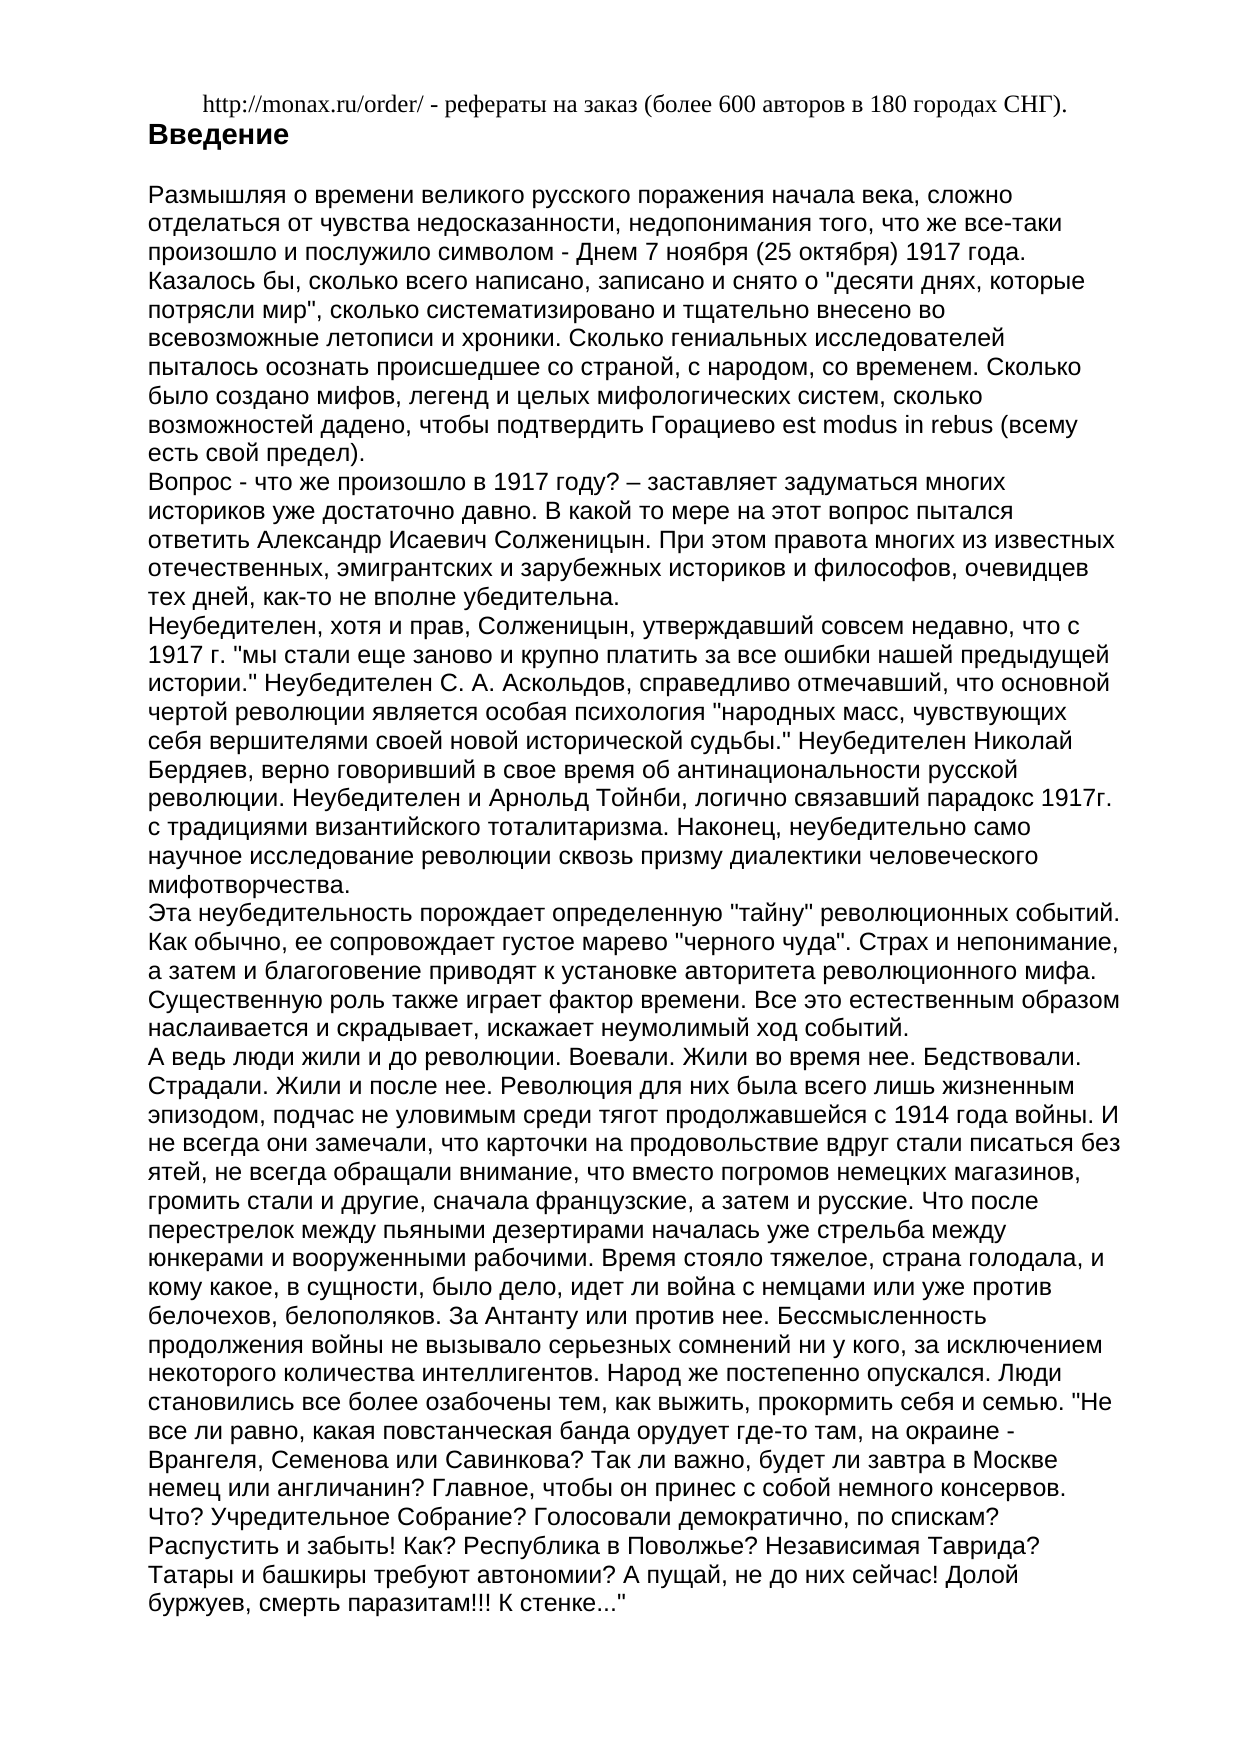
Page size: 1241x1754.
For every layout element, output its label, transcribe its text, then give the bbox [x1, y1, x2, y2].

text Размышляя о времени великого русского поражения начала века, сложно отделаться от чувства недосказанности, недопонимания того, что же все-таки произошло и послужило символом - Днем 7 ноября (25 октября) 1917 года. Казалось бы, сколько всего написано, записано и снято о "десяти днях, которые потрясли мир", сколько систематизировано и тщательно внесено во всевозможные летописи и хроники. Сколько гениальных исследователей пыталось осознать происшедшее со страной, с народом, со временем. Сколько было создано мифов, легенд и целых мифологических систем, сколько возможностей дадено, чтобы подтвердить Горациево est modus in rebus (всему есть свой предел). [148, 180, 1122, 467]
text А ведь люди жили и до революции. Воевали. Жили во время нее. Бедствовали. Страдали. Жили и после нее. Революция для них была всего лишь жизненным эпизодом, подчас не уловимым среди тягот продолжавшейся с 1914 года войны. И не всегда они замечали, что карточки на продовольствие вдруг стали писаться без ятей, не всегда обращали внимание, что вместо погромов немецких магазинов, громить стали и другие, сначала французские, а затем и русские. Что после перестрелок между пьяными дезертирами началась уже стрельба между юнкерами и вооруженными рабочими. Время стояло тяжелое, страна голодала, и кому какое, в сущности, было дело, идет ли война с немцами или уже против белочехов, белополяков. За Антанту или против нее. Бессмысленность продолжения войны не вызывало серьезных сомнений ни у кого, за исключением некоторого количества интеллигентов. Народ же постепенно опускался. Люди становились все более озабочены тем, как выжить, прокормить себя и семью. "Не все ли равно, какая повстанческая банда орудует где-то там, на окраине - Врангеля, Семенова или Савинкова? Так ли важно, будет ли завтра в Москве немец или англичанин? Главное, чтобы он принес с собой немного консервов. Что? Учредительное Собрание? Голосовали демократично, по спискам? Распустить и забыть! Как? Республика в Поволжье? Независимая Таврида? Татары и башкиры требуют автономии? А пущай, не до них сейчас! Долой буржуев, смерть паразитам!!! К стенке..." [148, 1042, 1122, 1617]
title Введение [148, 117, 1122, 151]
text Неубедителен, хотя и прав, Солженицын, утверждавший совсем недавно, что с 1917 г. "мы стали еще заново и крупно платить за все ошибки нашей предыдущей истории." Неубедителен С. А. Аскольдов, справедливо отмечавший, что основной чертой революции является особая психология "народных масс, чувствующих себя вершителями своей новой исторической судьбы." Неубедителен Николай Бердяев, верно говоривший в свое время об антинациональности русской революции. Неубедителен и Арнольд Тойнби, логично связавший парадокс 1917г. с традициями византийского тоталитаризма. Наконец, неубедительно само научное исследование революции сквозь призму диалектики человеческого мифотворчества. [148, 611, 1122, 898]
text Вопрос - что же произошло в 1917 году? – заставляет задуматься многих историков уже достаточно давно. В какой то мере на этот вопрос пытался ответить Александр Исаевич Солженицын. При этом правота многих из известных отечественных, эмигрантских и зарубежных историков и философов, очевидцев тех дней, как-то не вполне убедительна. [148, 467, 1122, 611]
text Эта неубедительность порождает определенную "тайну" революционных событий. Как обычно, ее сопровождает густое марево "черного чуда". Страх и непонимание, а затем и благоговение приводят к установке авторитета революционного мифа. Существенную роль также играет фактор времени. Все это естественным образом наслаивается и скрадывает, искажает неумолимый ход событий. [148, 898, 1122, 1042]
